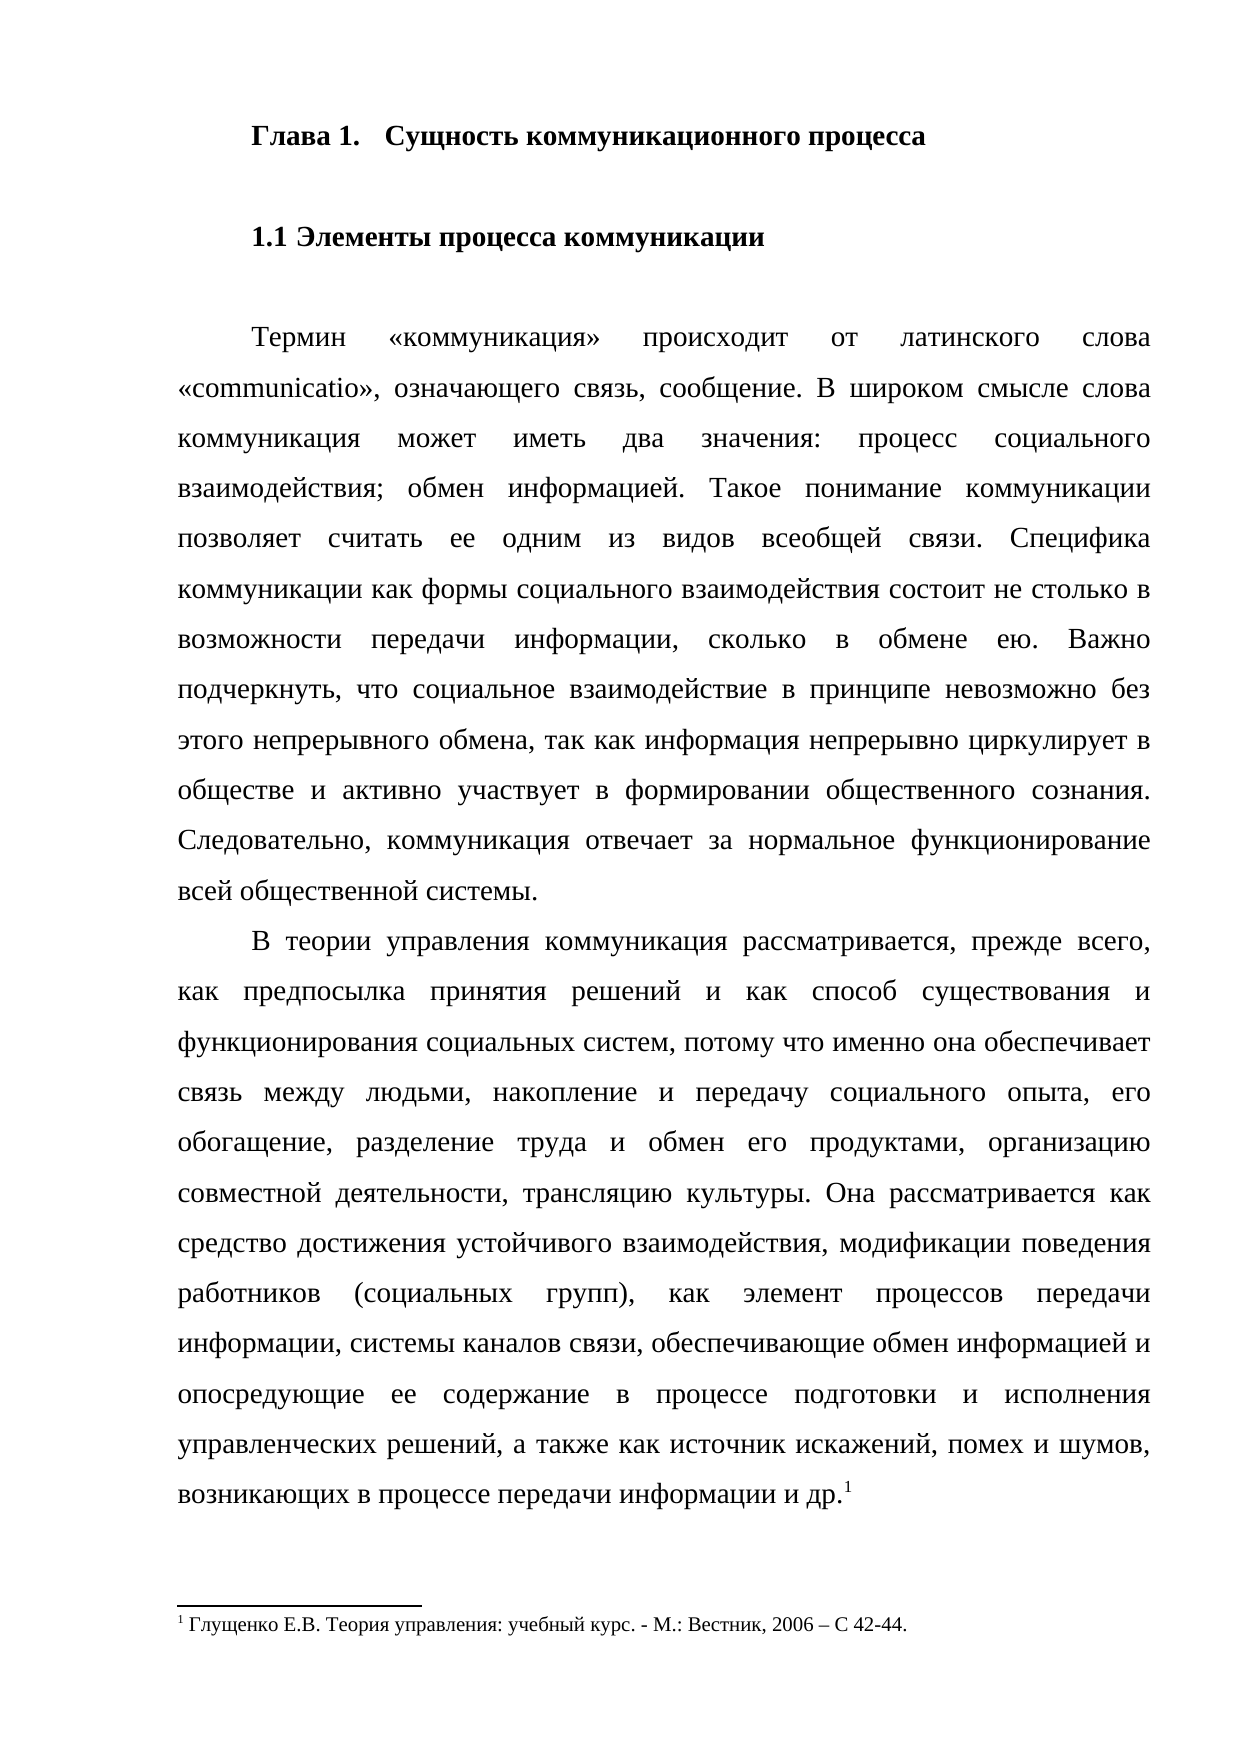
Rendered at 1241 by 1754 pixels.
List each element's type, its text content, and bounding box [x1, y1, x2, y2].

text Термин «коммуникация» происходит от латинского слова «communicatio», означающего связь, сообщение. В широком смысле слова коммуникация может иметь два значения: процесс социального взаимодействия; обмен информацией. Такое понимание коммуникации позволяет считать ее одним из видов всеобщей связи. Специфика коммуникации как формы социального взаимодействия состоит не столько в возможности передачи информации, сколько в обмене ею. Важно подчеркнуть, что социальное взаимодействие в принципе невозможно без этого непрерывного обмена, так как информация непрерывно циркулирует в обществе и активно участвует в формировании общественного сознания. Следовательно, коммуникация отвечает за нормальное функционирование всей общественной системы. [177, 319, 1152, 906]
subtitle Глава 1. Сущность коммуникационного процесса [177, 118, 1152, 152]
text В теории управления коммуникация рассматривается, прежде всего, как предпосылка принятия решений и как способ существования и функционирования социальных систем, потому что именно она обеспечивает связь между людьми, накопление и передачу социального опыта, его обогащение, разделение труда и обмен его продуктами, организацию совместной деятельности, трансляцию культуры. Она рассматривается как средство достижения устойчивого взаимодействия, модификации поведения работников (социальных групп), как элемент процессов передачи информации, системы каналов связи, обеспечивающие обмен информацией и опосредующие ее содержание в процессе подготовки и исполнения управленческих решений, а также как источник искажений, помех и шумов, возникающих в процессе передачи информации и др. [177, 923, 1152, 1510]
subtitle 1.1 Элементы процесса коммуникации [177, 219, 1152, 252]
